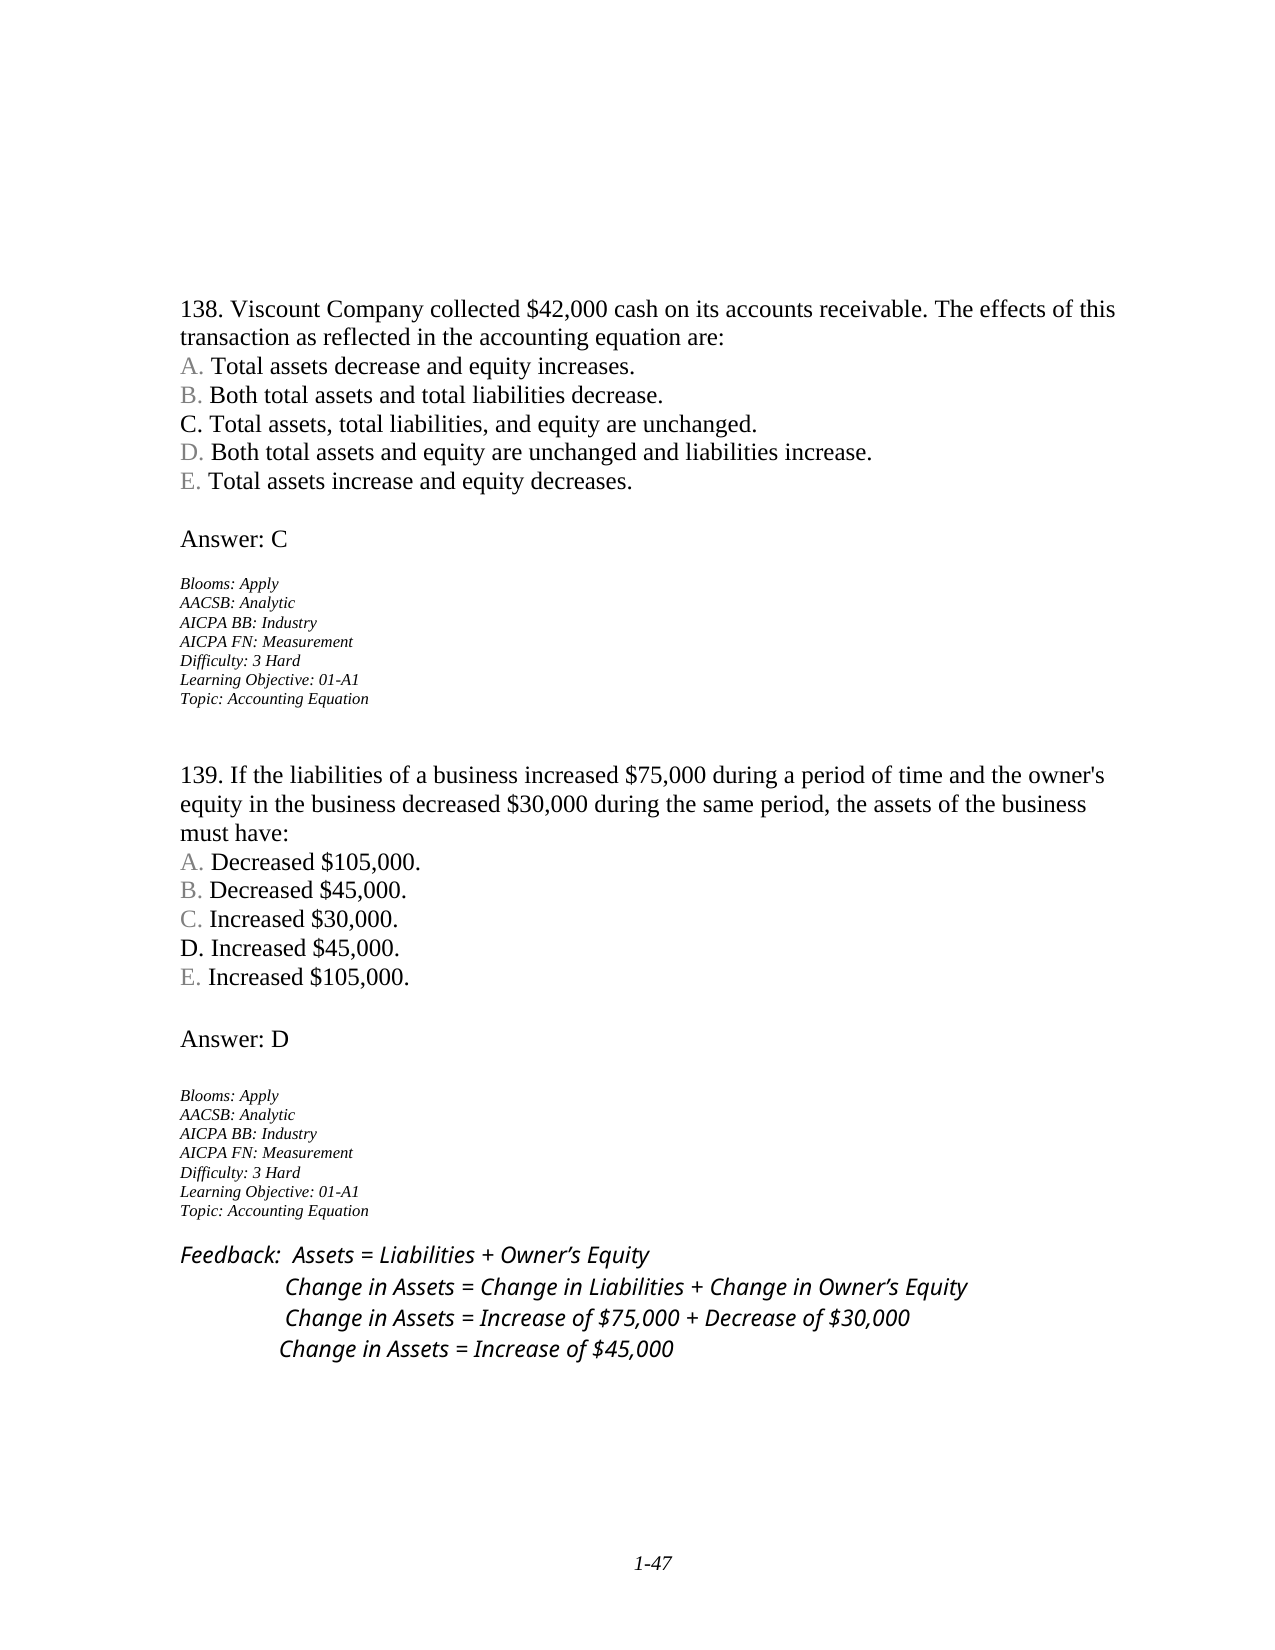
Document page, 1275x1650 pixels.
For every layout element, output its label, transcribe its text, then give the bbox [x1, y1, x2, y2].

text Feedback: Assets = Liabilities + Owner’s Equity [180, 1239, 1125, 1270]
text Blooms: Apply AACSB: Analytic AICPA BB: Industry AICPA FN: Measurement Difficulty: 3 Hard Learning Objective: 01-A1 [180, 574, 1125, 689]
text Topic: Accounting Equation [180, 1201, 1125, 1220]
text Answer: C [180, 524, 1125, 552]
text Change in Assets = Change in Liabilities + Change in Owner’s Equity [180, 1270, 1125, 1302]
text 139. If the liabilities of a business increased $75,000 during a period of time and the owner's equity in the business decreased $30,000 during the same period, the assets of the business must have: A. Decreased $105,000. B. Decreased $45,000. C. Increased $30,000. D. Increased $45,000. E. Increased $105,000. [180, 761, 1125, 991]
text Topic: Accounting Equation [180, 689, 1125, 727]
text 138. Viscount Company collected $42,000 cash on its accounts receivable. The effects of this transaction as reflected in the accounting equation are: A. Total assets decrease and equity increases. B. Both total assets and total liabilities decrease. C. Total assets, total liabilities, and equity are unchanged. D. Both total assets and equity are unchanged and liabilities increase. E. Total assets increase and equity decreases. [180, 294, 1125, 495]
text Blooms: Apply AACSB: Analytic AICPA BB: Industry AICPA FN: Measurement Difficulty: 3 Hard Learning Objective: 01-A1 [180, 1086, 1125, 1201]
text Change in Assets = Increase of $75,000 + Decrease of $30,000 [180, 1302, 1125, 1333]
text Answer: D [180, 1024, 1125, 1053]
text Change in Assets = Increase of $45,000 [180, 1333, 1125, 1364]
